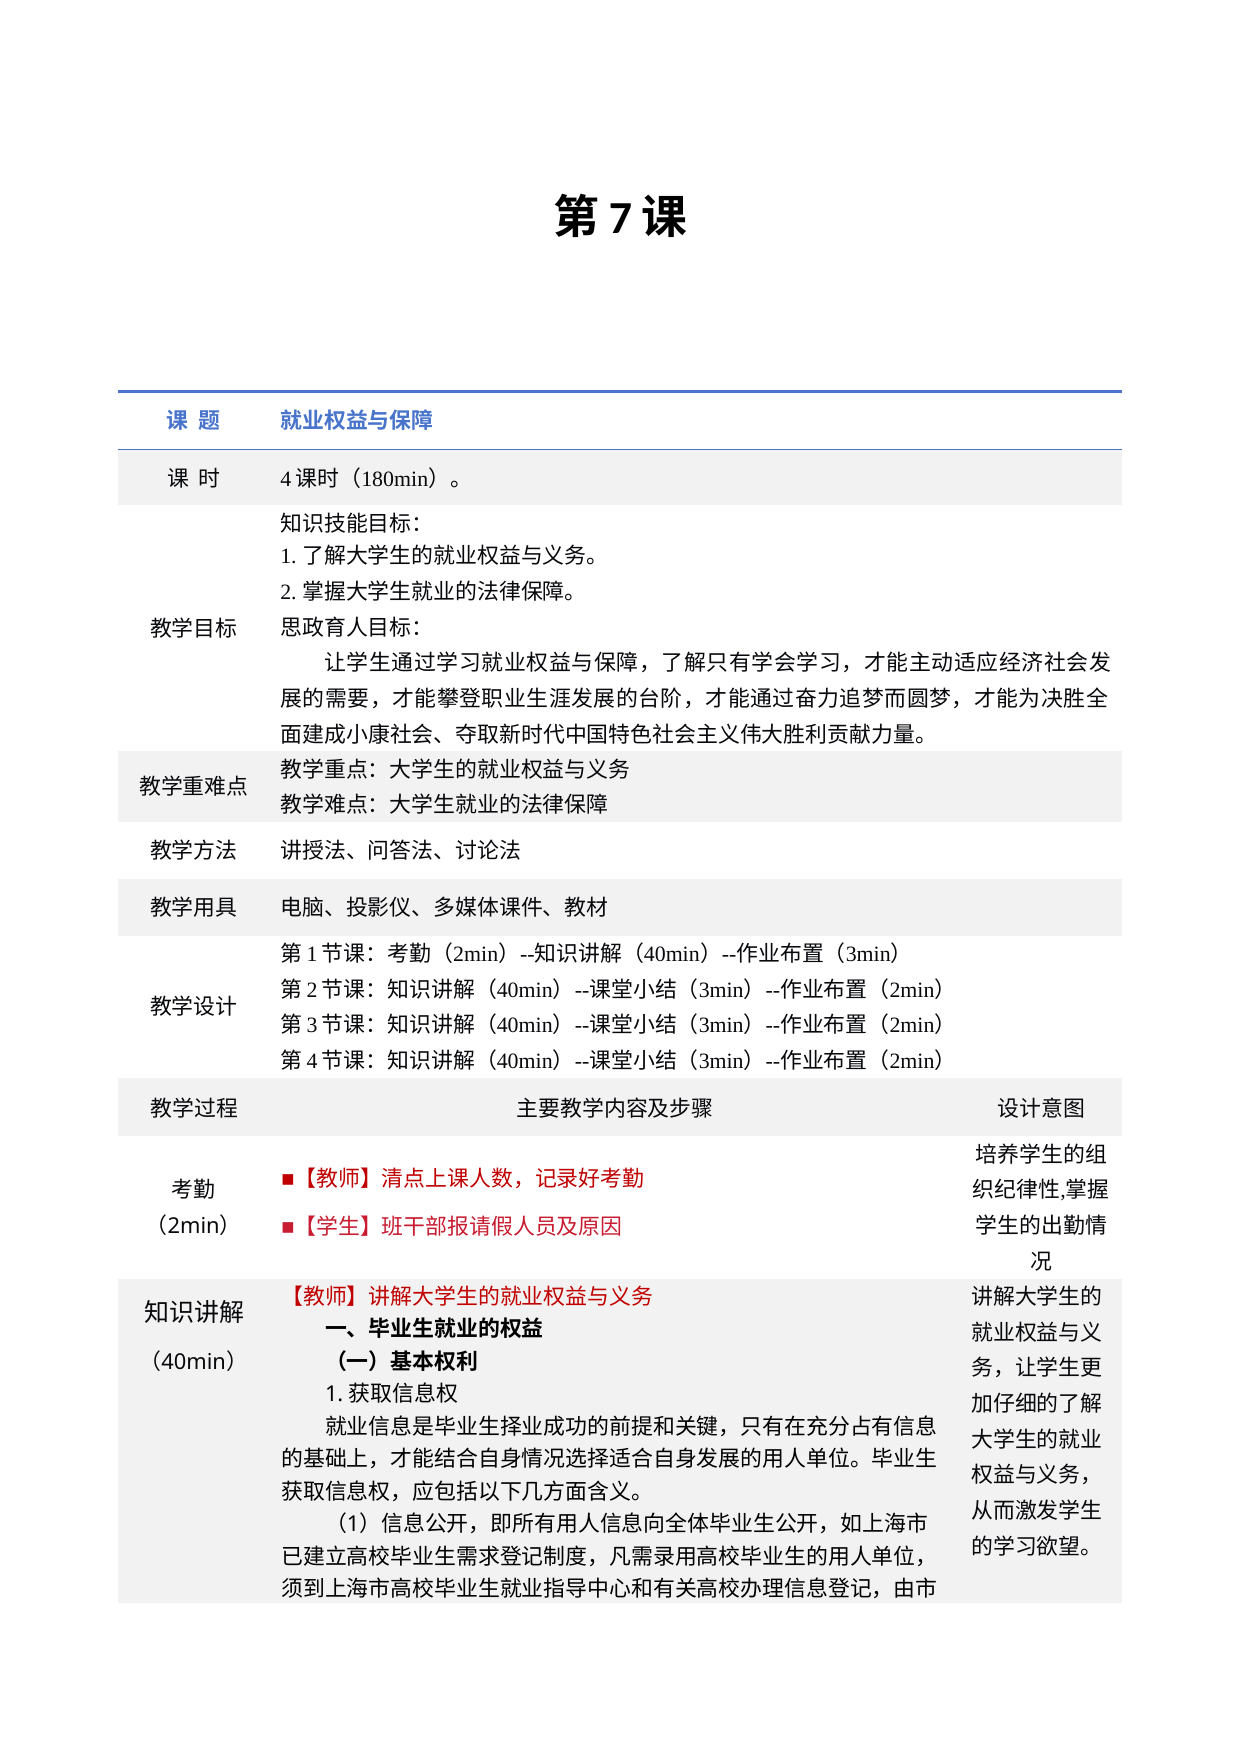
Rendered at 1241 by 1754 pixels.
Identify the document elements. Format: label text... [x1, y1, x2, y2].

table_header 课 题 [118, 393, 270, 448]
table_cell 教学设计 [118, 936, 270, 1077]
table_cell 第1节课：考勤（2min）--知识讲解（40min）--作业布置（3min） 第2节课：知识讲解（40min）--课堂小结（3min）--作业布置（2min） 第3节课：知识讲解（40min）--课堂小结（3min）--作业布置（2min） 第4节课：知识讲解（40min）--课堂小结（3min）--作业布置（2min） [270, 936, 1122, 1077]
table_cell 4课时（180min）。 [270, 450, 1122, 505]
table_cell 设计意图 [960, 1078, 1122, 1136]
table_cell 考勤 （2min） [118, 1136, 270, 1278]
table_cell 电脑、投影仪、多媒体课件、教材 [270, 879, 1122, 936]
table_cell 教学过程 [118, 1078, 270, 1136]
table_cell 主要教学内容及步骤 [270, 1078, 960, 1136]
table_cell 教学重点：大学生的就业权益与义务 教学难点：大学生就业的法律保障 [270, 751, 1122, 822]
table_cell 培养学生的组织纪律性,掌握学生的出勤情况 [960, 1136, 1122, 1278]
table_cell 教学重难点 [118, 751, 270, 822]
table_cell 知识技能目标： 1. 了解大学生的就业权益与义务。 2. 掌握大学生就业的法律保障。 思政育人目标： 让学生通过学习就业权益与保障，了解只有学会学习，才能主动适应经济社会发展的需要，才能攀登职业生涯发展的台阶，才能通过奋力追梦而圆梦，才能为决胜全面建成小康社会、夺取新时代中国特色社会主义伟大胜利贡献力量。 [270, 505, 1122, 751]
table_cell 课 时 [118, 450, 270, 505]
table_header 就业权益与保障 [270, 393, 1122, 448]
table_cell 教学用具 [118, 879, 270, 936]
subtitle 第7课 [118, 165, 1122, 262]
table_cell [270, 1279, 960, 1603]
table_cell 讲授法、问答法、讨论法 [270, 822, 1122, 879]
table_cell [960, 1279, 1122, 1603]
table_cell 教学目标 [118, 505, 270, 751]
table_cell 教学方法 [118, 822, 270, 879]
table_cell 知识讲解 （40min） [118, 1279, 270, 1603]
table_cell ■【教师】清点上课人数，记录好考勤 ■【学生】班干部报请假人员及原因 [270, 1136, 960, 1278]
